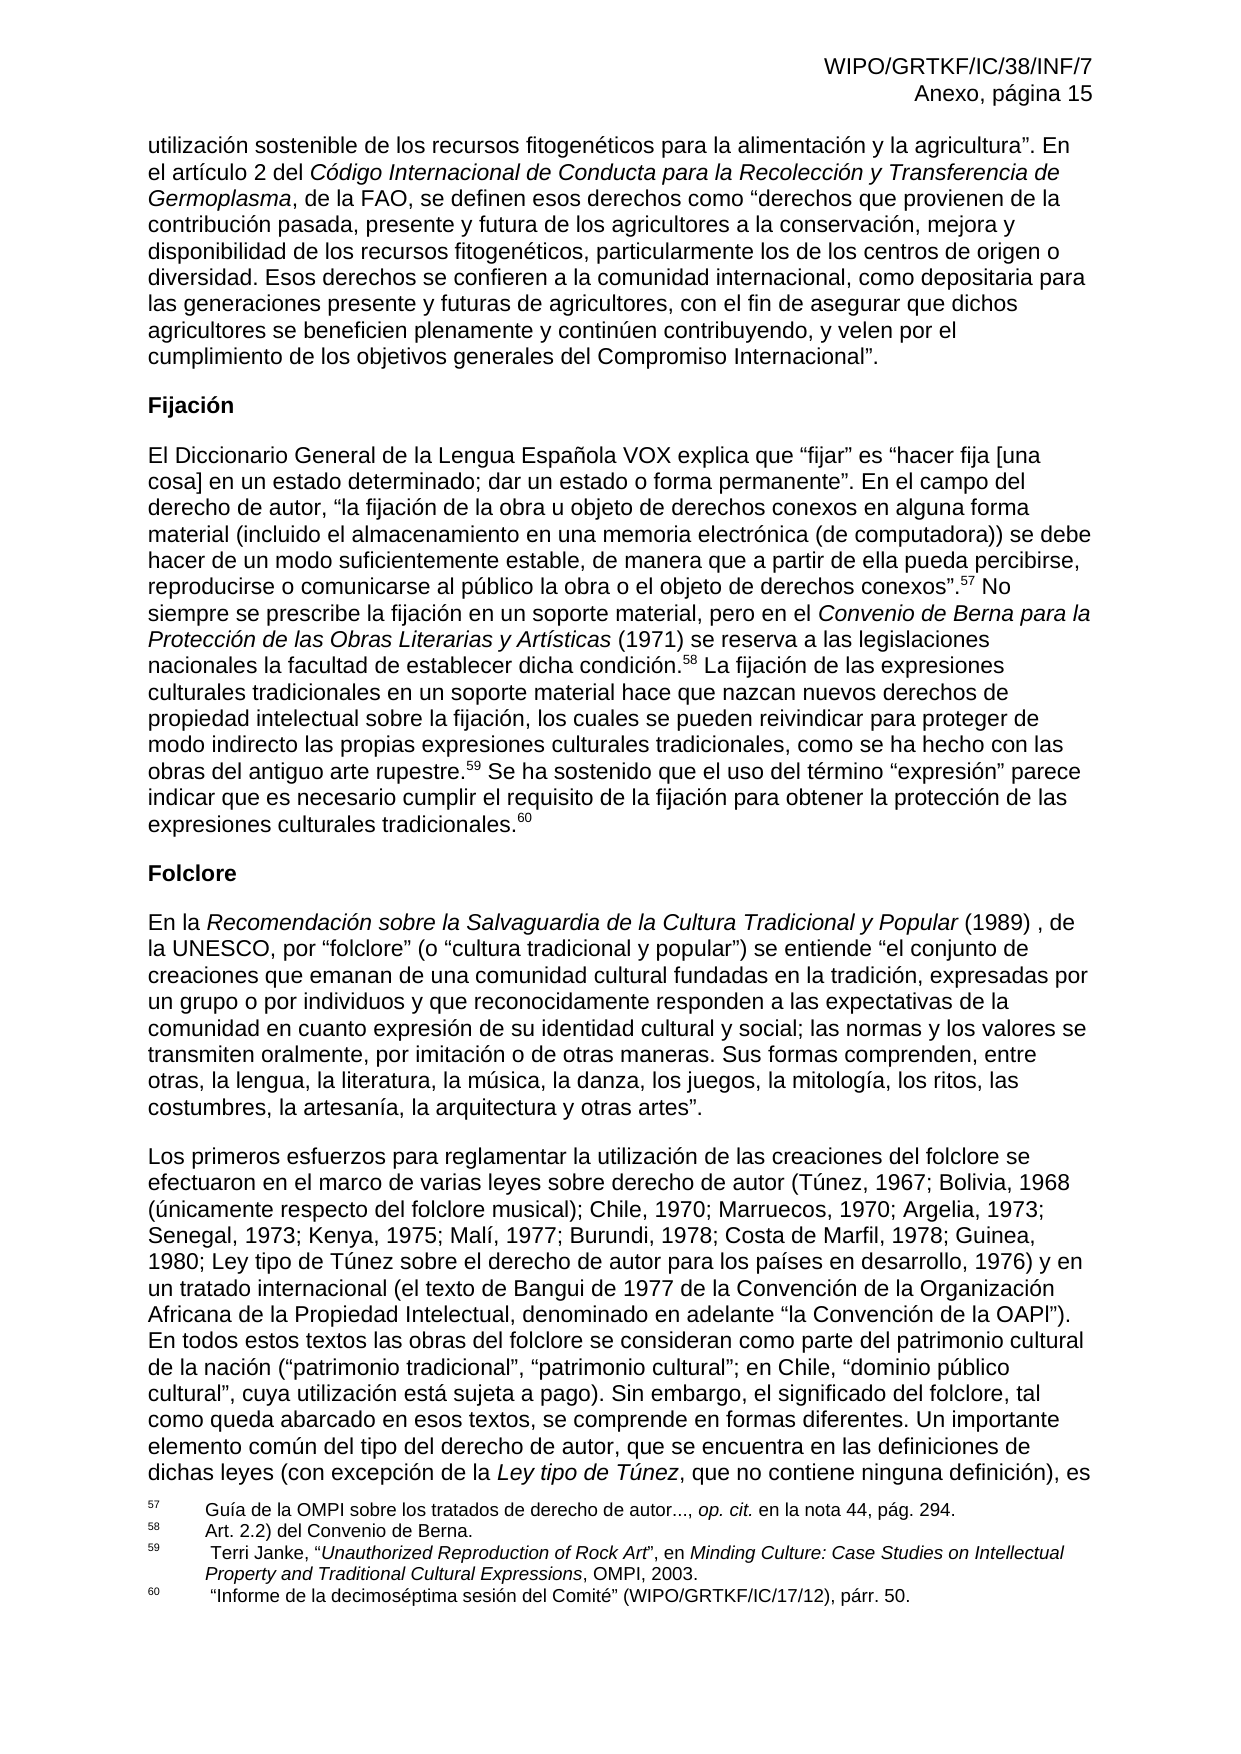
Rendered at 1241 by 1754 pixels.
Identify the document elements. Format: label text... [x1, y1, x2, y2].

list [148, 132, 1092, 369]
list En la Recomendación sobre la Salvaguardia de la Cultura Tradicional y Popular (1989) , de la UNESCO, por “folclore” (o “cultura tradicional y popular”) se entiende “el conjunto de creaciones que emanan de una comunidad cultural fundadas en la tradición, expresadas por un grupo o por individuos y que reconocidamente responden a las expectativas de la comunidad en cuanto expresión de su identidad cultural y social; las normas y los valores se transmiten oralmente, por imitación o de otras maneras. Sus formas comprenden, entre otras, la lengua, la literatura, la música, la danza, los juegos, la mitología, los ritos, las costumbres, la artesanía, la arquitectura y otras artes”. [148, 909, 1092, 1120]
list Fijación [148, 392, 1092, 419]
list Folclore [148, 860, 1092, 886]
list El Diccionario General de la Lengua Española VOX explica que “fijar” es “hacer fija [una cosa] en un estado determinado; dar un estado o forma permanente”. En el campo del derecho de autor, “la fijación de la obra u objeto de derechos conexos en alguna forma material (incluido el almacenamiento en una memoria electrónica (de computadora)) se debe hacer de un modo suficientemente estable, de manera que a partir de ella pueda percibirse, reproducirse o comunicarse al público la obra o el objeto de derechos conexos”. No siempre se prescribe la fijación en un soporte material, pero en el Convenio de Berna para la Protección de las Obras Literarias y Artísticas (1971) se reserva a las legislaciones nacionales la facultad de establecer dicha condición. La fijación de las expresiones culturales tradicionales en un soporte material hace que nazcan nuevos derechos de propiedad intelectual sobre la fijación, los cuales se pueden reivindicar para proteger de modo indirecto las propias expresiones culturales tradicionales, como se ha hecho con las obras del antiguo arte rupestre. Se ha sostenido que el uso del término “expresión” parece indicar que es necesario cumplir el requisito de la fijación para obtener la protección de las expresiones culturales tradicionales. [148, 442, 1092, 837]
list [148, 1143, 1092, 1485]
